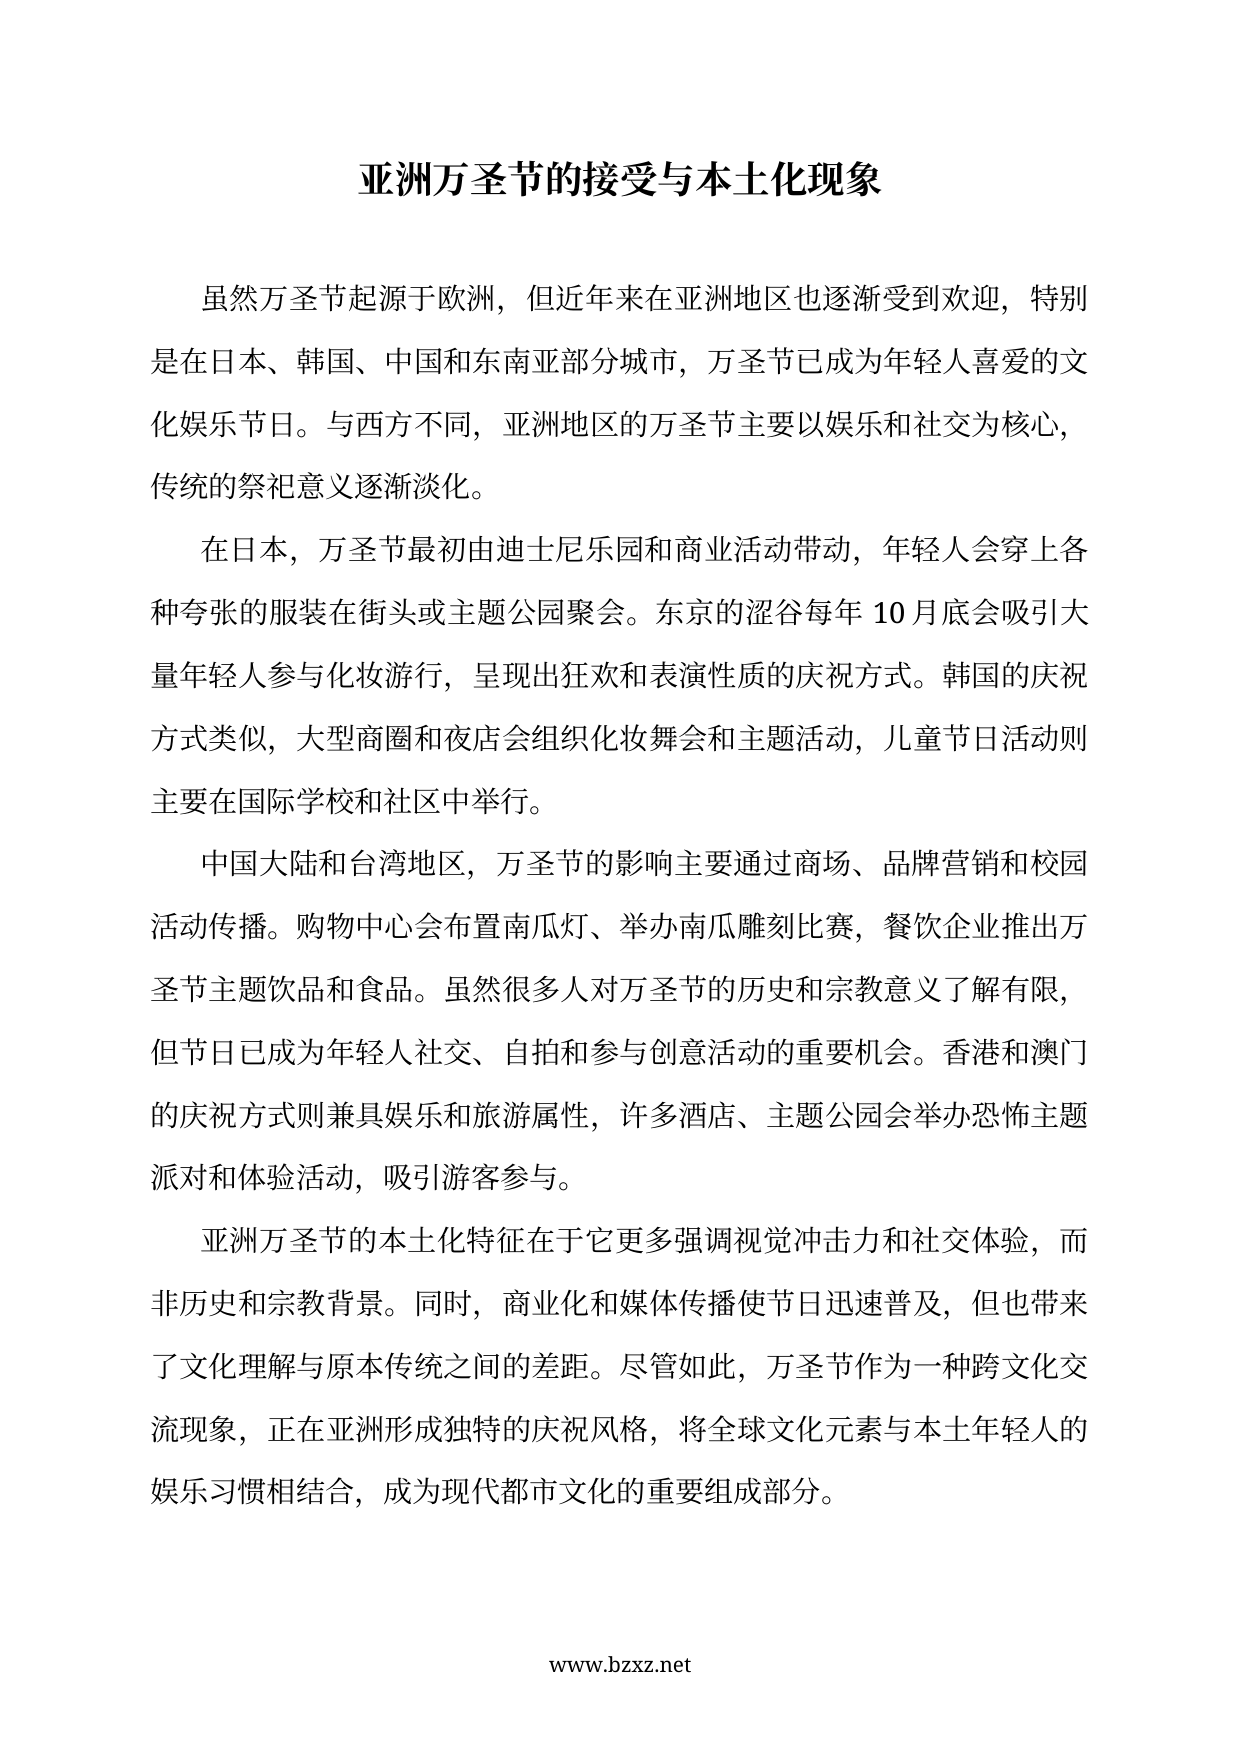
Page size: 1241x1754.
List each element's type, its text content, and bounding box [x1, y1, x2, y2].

text 中国大陆和台湾地区，万圣节的影响主要通过商场、品牌营销和校园活动传播。购物中心会布置南瓜灯、举办南瓜雕刻比赛，餐饮企业推出万圣节主题饮品和食品。虽然很多人对万圣节的历史和宗教意义了解有限，但节日已成为年轻人社交、自拍和参与创意活动的重要机会。香港和澳门的庆祝方式则兼具娱乐和旅游属性，许多酒店、主题公园会举办恐怖主题派对和体验活动，吸引游客参与。 [150, 841, 1090, 1197]
subtitle 亚洲万圣节的接受与本土化现象 [150, 150, 1090, 204]
text 在日本，万圣节最初由迪士尼乐园和商业活动带动，年轻人会穿上各种夸张的服装在街头或主题公园聚会。东京的涩谷每年10月底会吸引大量年轻人参与化妆游行，呈现出狂欢和表演性质的庆祝方式。韩国的庆祝方式类似，大型商圈和夜店会组织化妆舞会和主题活动，儿童节日活动则主要在国际学校和社区中举行。 [150, 527, 1090, 820]
text 亚洲万圣节的本土化特征在于它更多强调视觉冲击力和社交体验，而非历史和宗教背景。同时，商业化和媒体传播使节日迅速普及，但也带来了文化理解与原本传统之间的差距。尽管如此，万圣节作为一种跨文化交流现象，正在亚洲形成独特的庆祝风格，将全球文化元素与本土年轻人的娱乐习惯相结合，成为现代都市文化的重要组成部分。 [150, 1218, 1090, 1511]
text 虽然万圣节起源于欧洲，但近年来在亚洲地区也逐渐受到欢迎，特别是在日本、韩国、中国和东南亚部分城市，万圣节已成为年轻人喜爱的文化娱乐节日。与西方不同，亚洲地区的万圣节主要以娱乐和社交为核心，传统的祭祀意义逐渐淡化。 [150, 276, 1090, 506]
